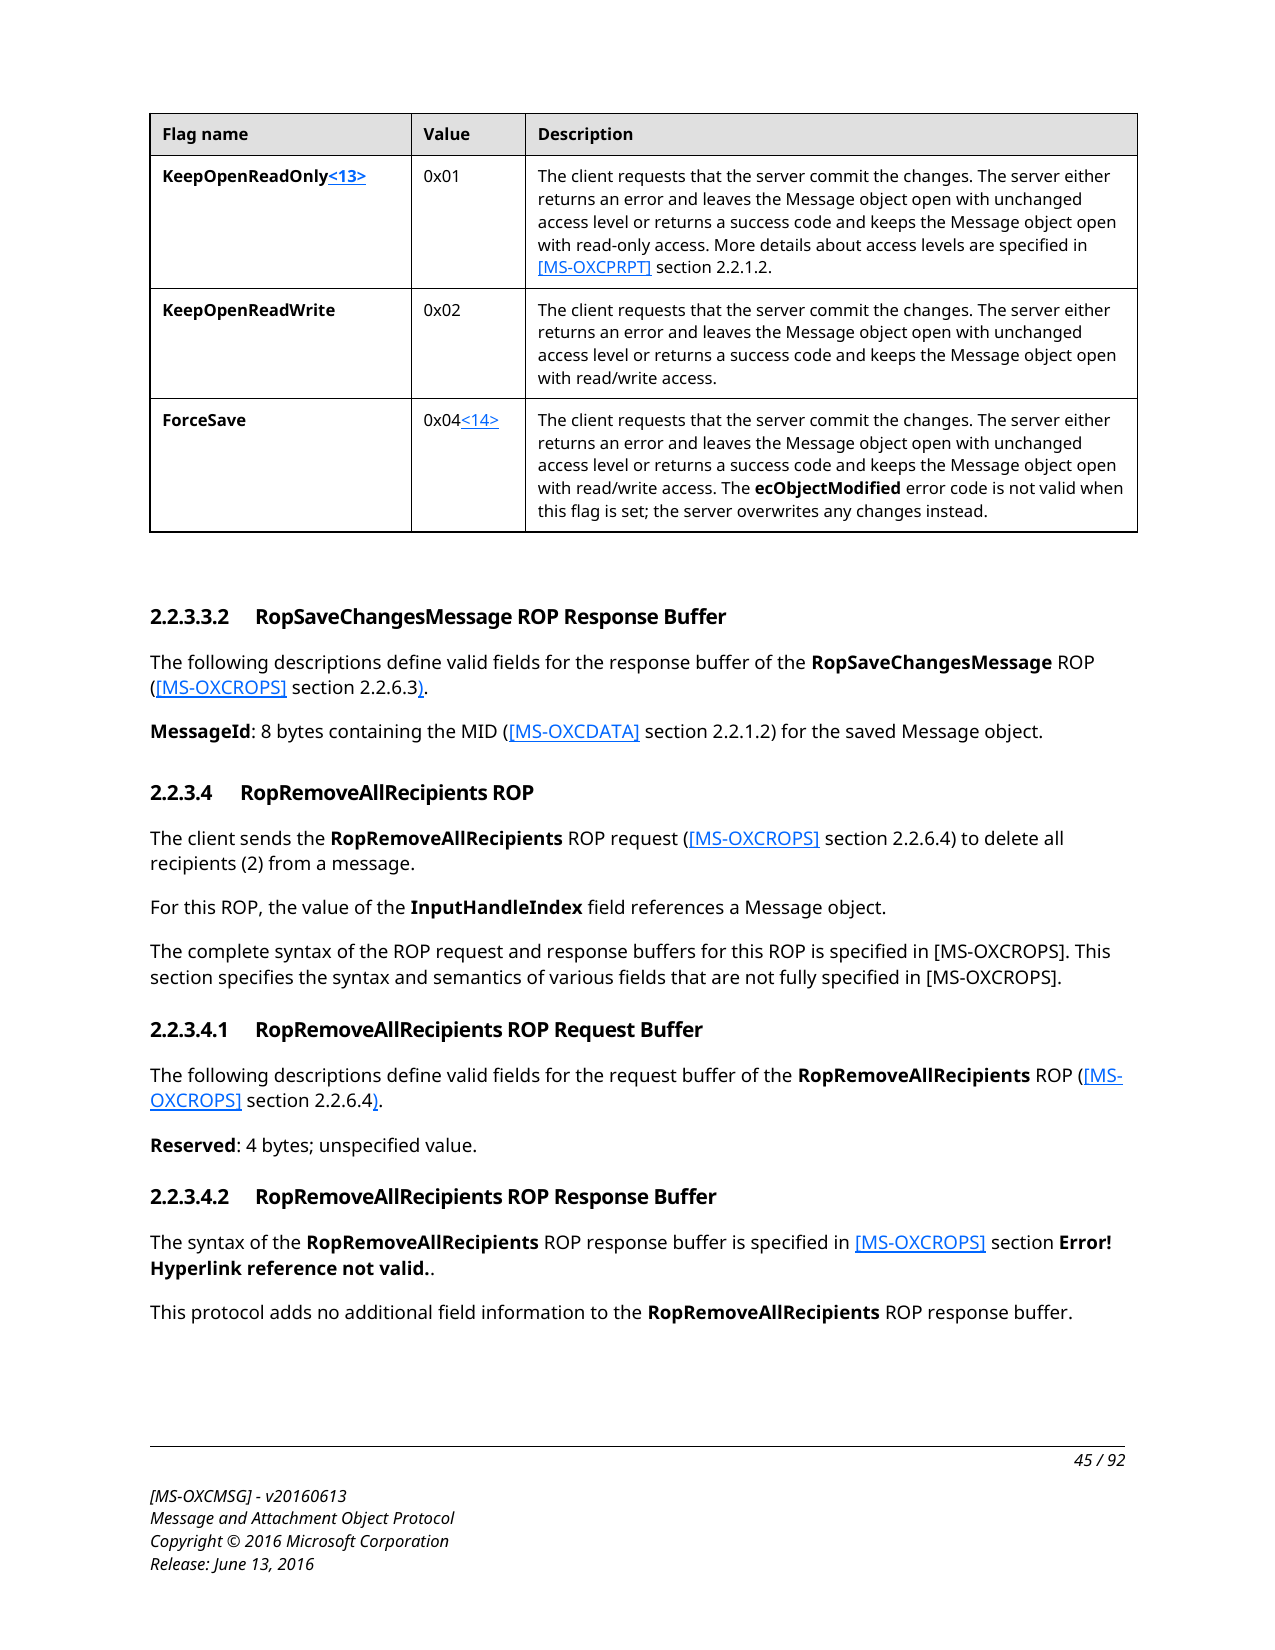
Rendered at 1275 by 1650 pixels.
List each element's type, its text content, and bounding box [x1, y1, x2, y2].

text This protocol adds no additional field information to the RopRemoveAllRecipients ROP response buffer. [150, 1299, 1125, 1325]
text The complete syntax of the ROP request and response buffers for this ROP is specified in [MS-OXCROPS]. This section specifies the syntax and semantics of various fields that are not fully specified in [MS-OXCROPS]. [150, 939, 1125, 990]
subtitle RopRemoveAllRecipients ROP [150, 778, 1125, 806]
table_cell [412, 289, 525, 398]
subtitle RopRemoveAllRecipients ROP Response Buffer [150, 1182, 1125, 1211]
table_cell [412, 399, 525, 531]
text The client sends the RopRemoveAllRecipients ROP request ([MS-OXCROPS] section 2.2.6.4) to delete all recipients (2) from a message. [150, 825, 1125, 876]
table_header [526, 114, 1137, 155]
text MessageId: 8 bytes containing the MID ([MS-OXCDATA] section 2.2.1.2) for the saved Message object. [150, 719, 1125, 744]
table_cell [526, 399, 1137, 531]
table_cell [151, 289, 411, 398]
text The syntax of the RopRemoveAllRecipients ROP response buffer is specified in [MS-OXCROPS] section Error! Hyperlink reference not valid.. [150, 1229, 1125, 1281]
subtitle RopRemoveAllRecipients ROP Request Buffer [150, 1015, 1125, 1043]
text Reserved: 4 bytes; unspecified value. [150, 1132, 1125, 1157]
subtitle RopSaveChangesMessage ROP Response Buffer [150, 602, 1125, 630]
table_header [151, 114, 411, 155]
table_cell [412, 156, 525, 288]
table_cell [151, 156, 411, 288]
text The following descriptions define valid fields for the request buffer of the RopRemoveAllRecipients ROP ([MS-OXCROPS] section 2.2.6.4). [150, 1062, 1125, 1113]
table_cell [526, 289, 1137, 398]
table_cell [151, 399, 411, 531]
text For this ROP, the value of the InputHandleIndex field references a Message object. [150, 894, 1125, 920]
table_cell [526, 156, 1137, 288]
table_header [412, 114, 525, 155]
text The following descriptions define valid fields for the response buffer of the RopSaveChangesMessage ROP ([MS-OXCROPS] section 2.2.6.3). [150, 649, 1125, 700]
